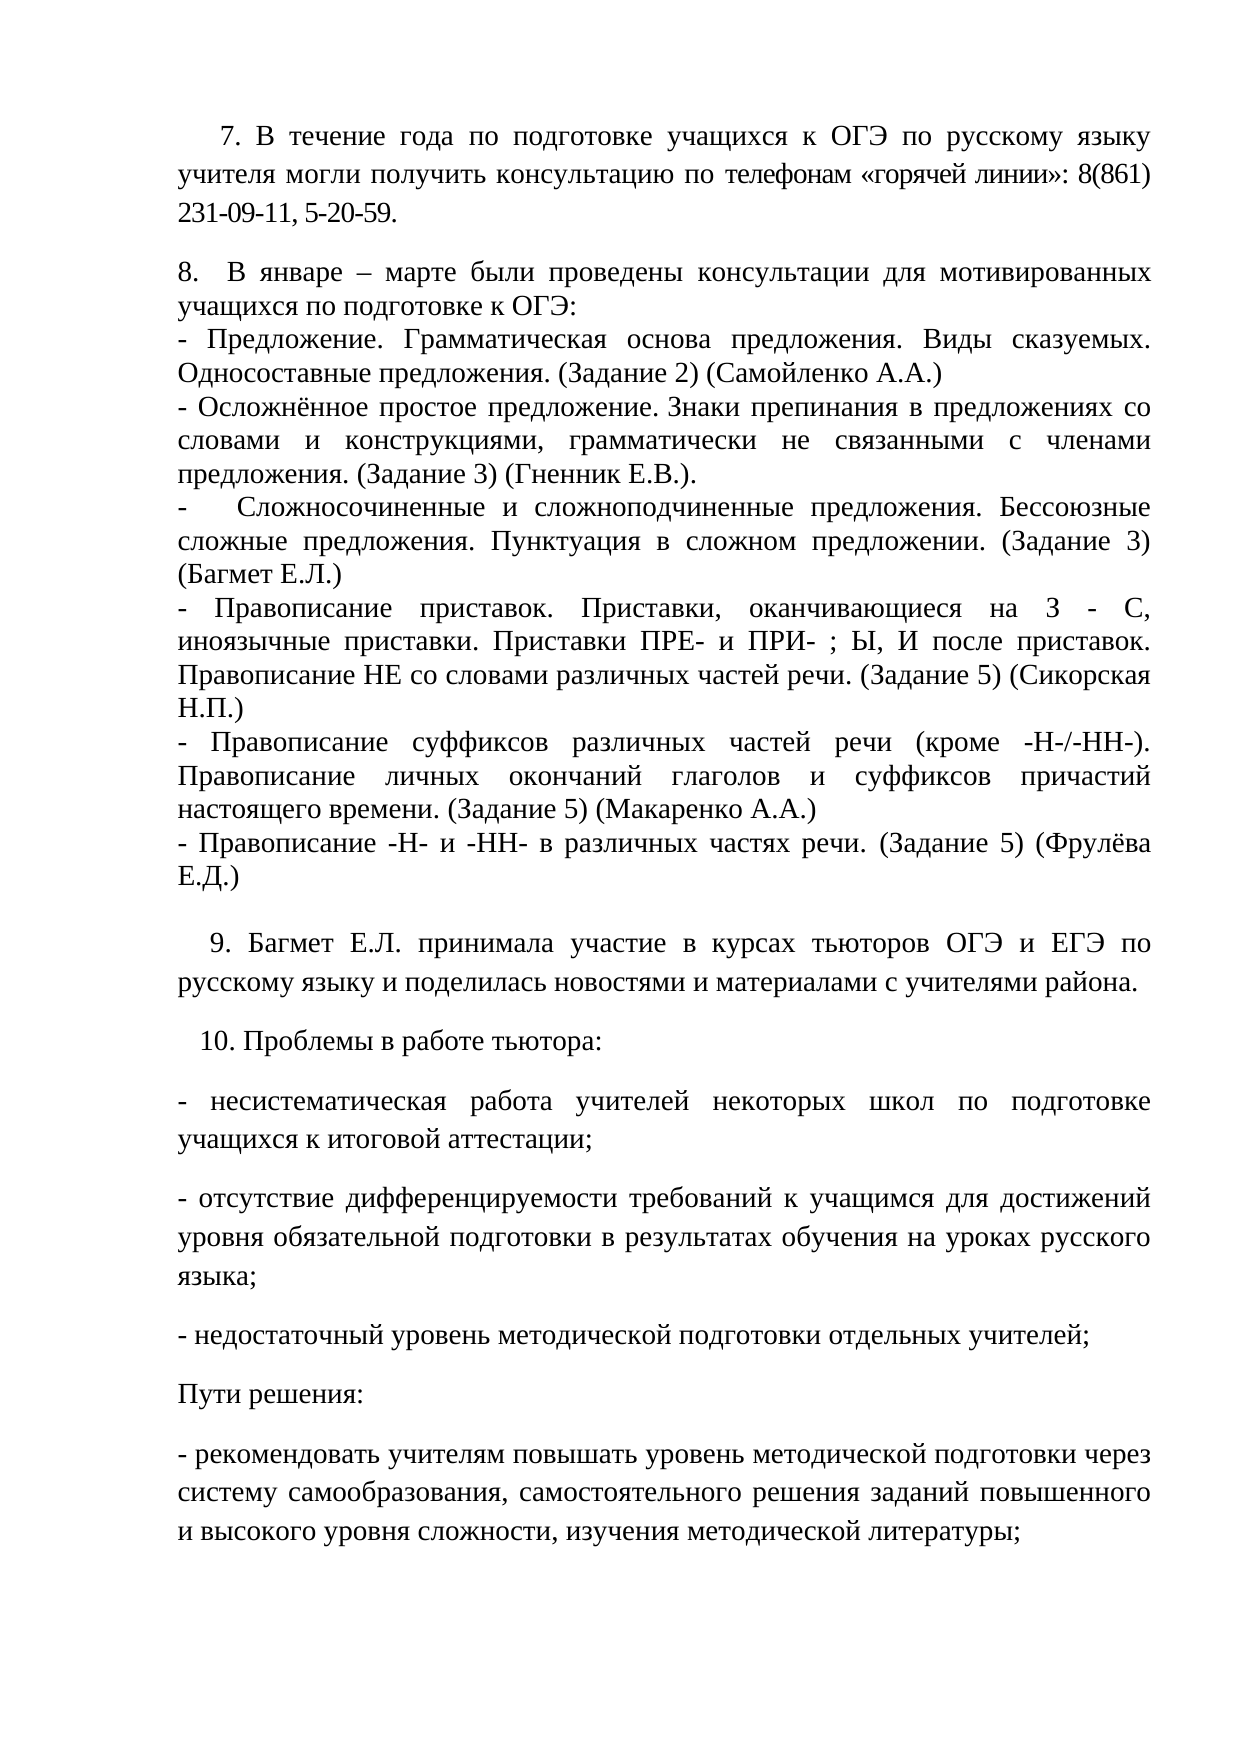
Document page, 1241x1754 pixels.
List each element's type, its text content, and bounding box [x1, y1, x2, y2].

text - Правописание приставок. Приставки, оканчивающиеся на З - С, иноязычные приставки. Приставки ПРЕ- и ПРИ- ; Ы, И после приставок. Правописание НЕ со словами различных частей речи. (Задание 5) (Сикорская Н.П.) [177, 590, 1152, 724]
text 8. В январе – марте были проведены консультации для мотивированных учащихся по подготовке к ОГЭ: [177, 254, 1152, 322]
text - рекомендовать учителям повышать уровень методической подготовки через систему самообразования, самостоятельного решения заданий повышенного и высокого уровня сложности, изучения методической литературы; [177, 1436, 1152, 1546]
text - Правописание -Н- и -НН- в различных частях речи. (Задание 5) (Фрулёва Е.Д.) [177, 825, 1152, 892]
text 10. Проблемы в работе тьютора: [177, 1023, 1152, 1057]
text 9. Багмет Е.Л. принимала участие в курсах тьюторов ОГЭ и ЕГЭ по русскому языку и поделилась новостями и материалами с учителями района. [177, 925, 1152, 997]
text - отсутствие дифференцируемости требований к учащимся для достижений уровня обязательной подготовки в результатах обучения на уроках русского языка; [177, 1181, 1152, 1291]
text - Осложнённое простое предложение. Знаки препинания в предложениях со словами и конструкциями, грамматически не связанными с членами предложения. (Задание 3) (Гненник Е.В.). [177, 389, 1152, 489]
text - Правописание суффиксов различных частей речи (кроме -Н-/-НН-). Правописание личных окончаний глаголов и суффиксов причастий настоящего времени. (Задание 5) (Макаренко А.А.) [177, 724, 1152, 825]
text 7. В течение года по подготовке учащихся к ОГЭ по русскому языку учителя могли получить консультацию по телефонам «горячей линии»: 8(861) 231-09-11, 5-20-59. [177, 118, 1152, 229]
text Пути решения: [177, 1376, 1152, 1410]
text - несистематическая работа учителей некоторых школ по подготовке учащихся к итоговой аттестации; [177, 1083, 1152, 1155]
text - недостаточный уровень методической подготовки отдельных учителей; [177, 1317, 1152, 1351]
text - Предложение. Грамматическая основа предложения. Виды сказуемых. Односоставные предложения. (Задание 2) (Самойленко А.А.) [177, 322, 1152, 389]
text - Сложносочиненные и сложноподчиненные предложения. Бессоюзные сложные предложения. Пунктуация в сложном предложении. (Задание 3) (Багмет Е.Л.) [177, 489, 1152, 590]
